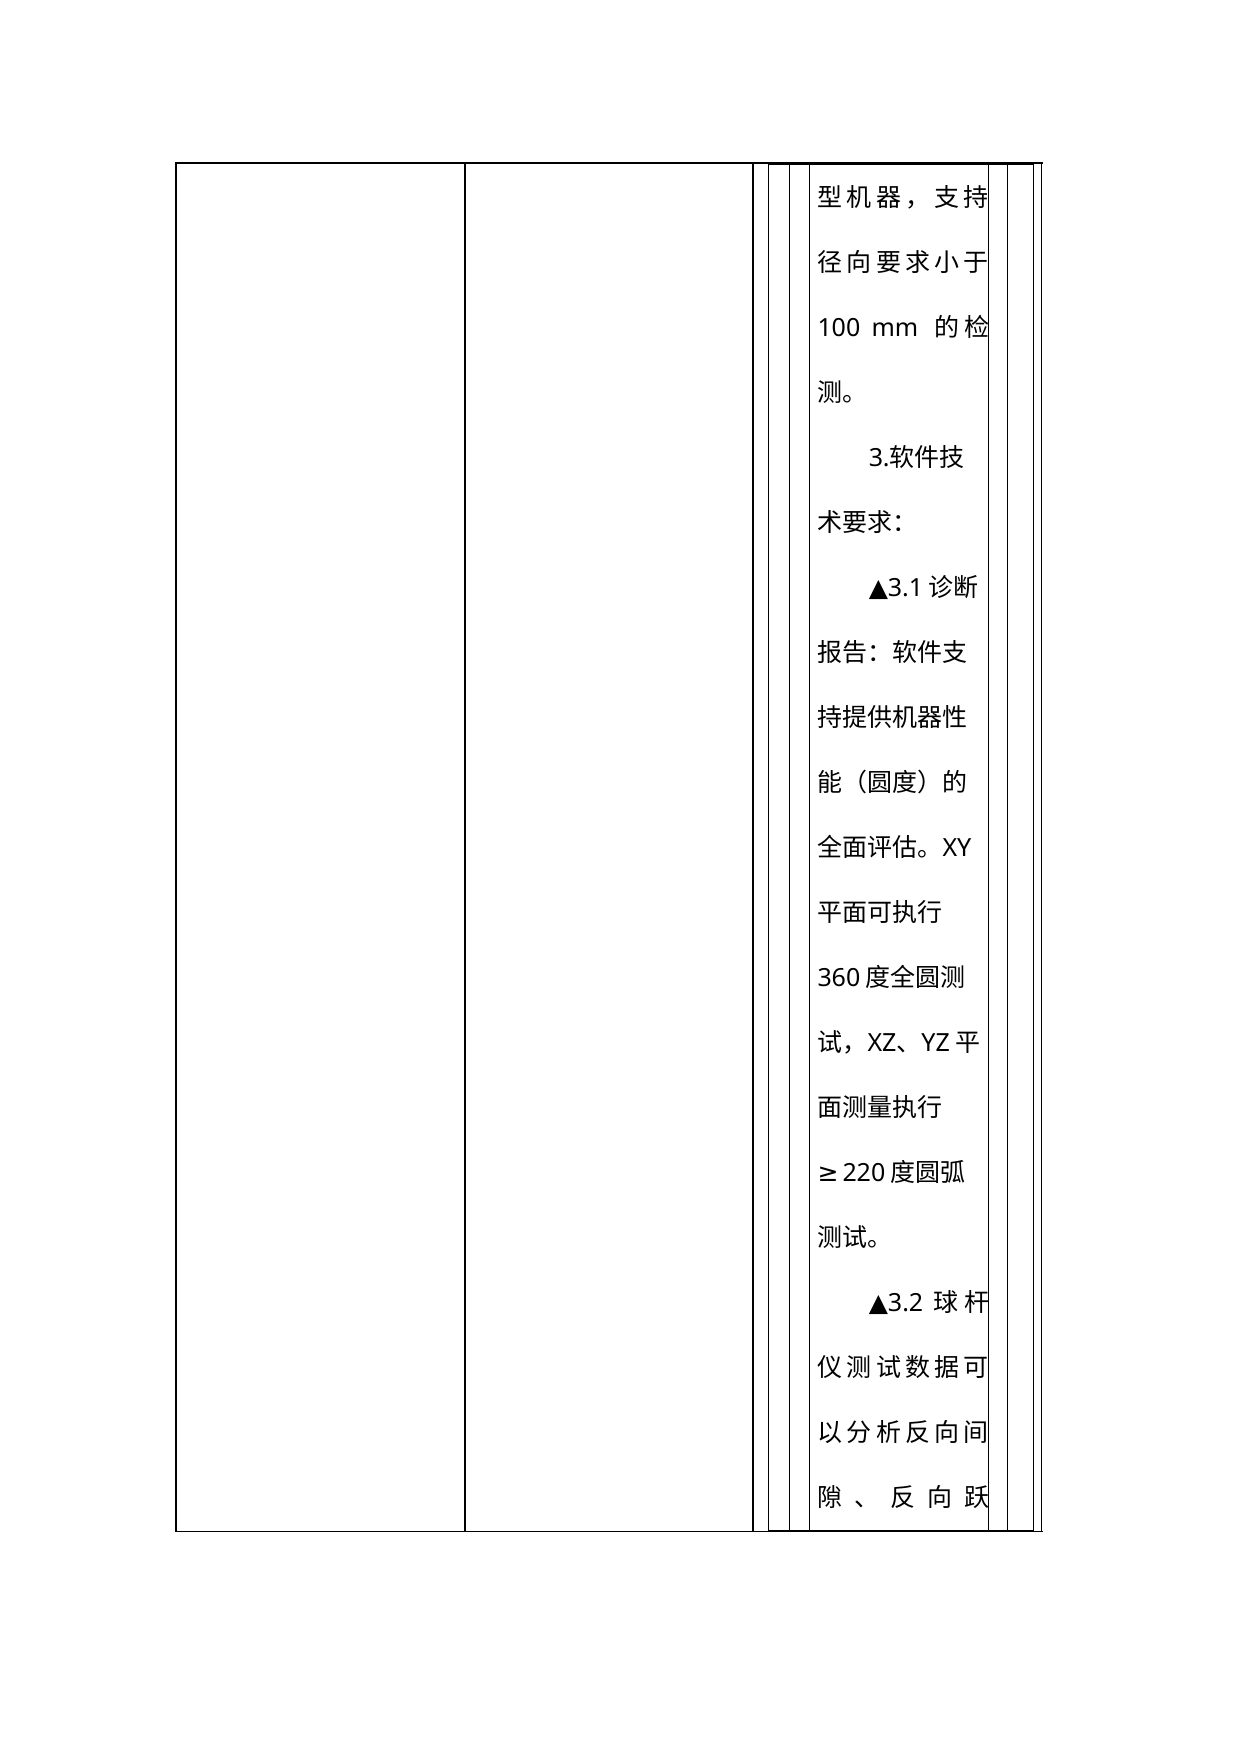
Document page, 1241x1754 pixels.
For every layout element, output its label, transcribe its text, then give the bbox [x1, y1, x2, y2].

table_cell [1034, 164, 1041, 1531]
table_cell [754, 164, 768, 1531]
table_cell 1 [177, 164, 464, 1531]
table_cell [466, 164, 752, 1531]
